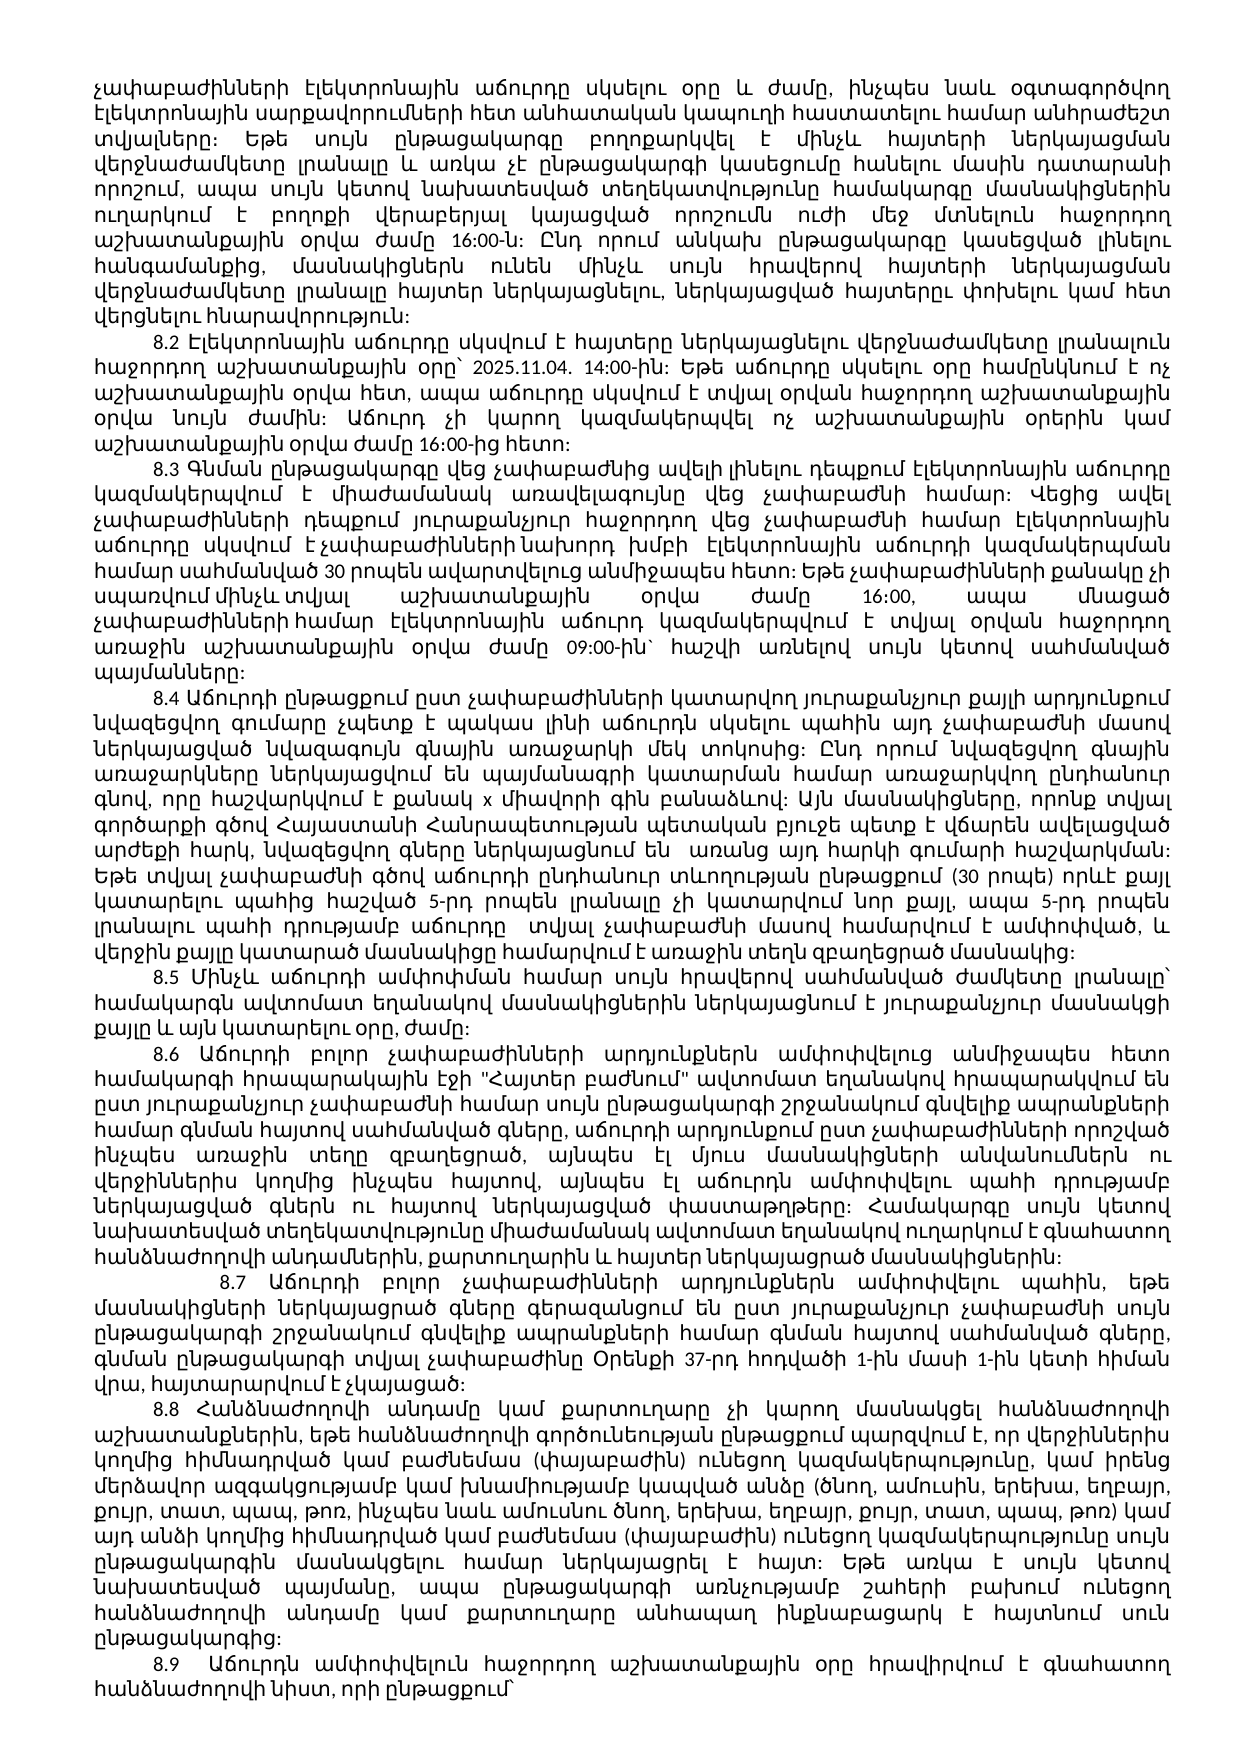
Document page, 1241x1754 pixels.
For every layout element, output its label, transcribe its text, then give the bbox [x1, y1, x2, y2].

text 8.4 Աճուրդի ընթացքում ըստ չափաբաժինների կատարվող յուրաքանչյուր քայլի արդյունքում նվազեցվող գումարը չպետք է պակաս լինի աճուրդն սկսելու պահին այդ չափաբաժնի մասով ներկայացված նվազագույն գնային առաջարկի մեկ տոկոսից: Ընդ որում նվազեցվող գնային առաջարկները ներկայացվում են պայմանագրի կատարման համար առաջարկվող ընդհանուր գնով, որը հաշվարկվում է քանակ x միավորի գին բանաձևով: Այն մասնակիցները, որոնք տվյալ գործարքի գծով Հայաստանի Հանրապետության պետական բյուջե պետք է վճարեն ավելացված արժեքի հարկ, նվազեցվող գները ներկայացնում են առանց այդ հարկի գումարի հաշվարկման: Եթե տվյալ չափաբաժնի գծով աճուրդի ընդհանուր տևողության ընթացքում (30 րոպե) որևէ քայլ կատարելու պահից հաշված 5-րդ րոպեն լրանալը չի կատարվում նոր քայլ, ապա 5-րդ րոպեն լրանալու պահի դրությամբ աճուրդը տվյալ չափաբաժնի մասով համարվում է ամփոփված, և վերջին քայլը կատարած մասնակիցը համարվում է առաջին տեղն զբաղեցրած մասնակից: [94, 685, 1171, 964]
text 8.5 Մինչև աճուրդի ամփոփման համար սույն հրավերով սահմանված ժամկետը լրանալը՝ համակարգն ավտոմատ եղանակով մասնակիցներին ներկայացնում է յուրաքանչյուր մասնակցի քայլը և այն կատարելու օրը, ժամը: [94, 964, 1171, 1041]
text 8.8 Հանձնաժողովի անդամը կամ քարտուղարը չի կարող մասնակցել հանձնաժողովի աշխատանքներին, եթե հանձնաժողովի գործունեության ընթացքում պարզվում է, որ վերջիններիս կողմից հիմնադրված կամ բաժնեմաս (փայաբաժին) ունեցող կազմակերպությունը, կամ իրենց մերձավոր ազգակցությամբ կամ խնամիությամբ կապված անձը (ծնող, ամուսին, երեխա, եղբայր, քույր, տատ, պապ, թոռ, ինչպես նաև ամուսնու ծնող, երեխա, եղբայր, քույր, տատ, պապ, թոռ) կամ այդ անձի կողմից հիմնադրված կամ բաժնեմաս (փայաբաժին) ունեցող կազմակերպությունը սույն ընթացակարգին մասնակցելու համար ներկայացրել է հայտ: Եթե առկա է սույն կետով նախատեսված պայմանը, ապա ընթացակարգի առնչությամբ շահերի բախում ունեցող հանձնաժողովի անդամը կամ քարտուղարը անհապաղ ինքնաբացարկ է հայտնում սուն ընթացակարգից: [94, 1397, 1171, 1651]
text 8.2 Էլեկտրոնային աճուրդը սկսվում է հայտերը ներկայացնելու վերջնաժամկետը լրանալուն հաջորդող աշխատանքային օրը՝ 2025.11.04. 14:00 -ին: Եթե աճուրդը սկսելու օրը համընկնում է ոչ աշխատանքային օրվա հետ, ապա աճուրդը սկսվում է տվյալ օրվան հաջորդող աշխատանքային օրվա նույն ժամին: Աճուրդ չի կարող կազմակերպվել ոչ աշխատանքային օրերին կամ աշխատանքային օրվա ժամը 16։00-ից հետո: [94, 329, 1171, 456]
text 8.7 Աճուրդի բոլոր չափաբաժինների արդյունքներն ամփոփվելու պահին, եթե մասնակիցների ներկայացրած գները գերազանցում են ըստ յուրաքանչյուր չափաբաժնի սույն ընթացակարգի շրջանակում գնվելիք ապրանքների համար գնման հայտով սահմանված գները, գնման ընթացակարգի տվյալ չափաբաժինը Օրենքի 37-րդ հոդվածի 1-ին մասի 1-ին կետի հիման վրա, հայտարարվում է չկայացած: [94, 1269, 1171, 1397]
text 8.9 Աճուրդն ամփոփվելուն հաջորդող աշխատանքային օրը հրավիրվում է գնահատող հանձնաժողովի նիստ, որի ընթացքում՝ [94, 1651, 1171, 1702]
text 8.6 Աճուրդի բոլոր չափաբաժինների արդյունքներն ամփոփվելուց անմիջապես հետո համակարգի հրապարակային էջի "Հայտեր բաժնում" ավտոմատ եղանակով հրապարակվում են ըստ յուրաքանչյուր չափաբաժնի համար սույն ընթացակարգի շրջանակում գնվելիք ապրանքների համար գնման հայտով սահմանված գները, աճուրդի արդյունքում ըստ չափաբաժինների որոշված ինչպես առաջին տեղը զբաղեցրած, այնպես էլ մյուս մասնակիցների անվանումներն ու վերջիններիս կողմից ինչպես հայտով, այնպես էլ աճուրդն ամփոփվելու պահի դրությամբ ներկայացված գներն ու հայտով ներկայացված փաստաթղթերը: Համակարգը սույն կետով նախատեսված տեղեկատվությունը միաժամանակ ավտոմատ եղանակով ուղարկում է գնահատող հանձնաժողովի անդամներին, քարտուղարին և հայտեր ներկայացրած մասնակիցներին: [94, 1041, 1171, 1269]
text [94, 75, 1171, 329]
text 8.3 Գնման ընթացակարգը վեց չափաբաժնից ավելի լինելու դեպքում էլեկտրոնային աճուրդը կազմակերպվում է միաժամանակ առավելագույնը վեց չափաբաժնի համար: Վեցից ավել չափաբաժինների դեպքում յուրաքանչյուր հաջորդող վեց չափաբաժնի համար էլեկտրոնային աճուրդը սկսվում է չափաբաժինների նախորդ խմբի էլեկտրոնային աճուրդի կազմակերպման համար սահմանված 30 րոպեն ավարտվելուց անմիջապես հետո: Եթե չափաբաժինների քանակը չի սպառվում մինչև տվյալ աշխատանքային օրվա ժամը 16։00, ապա մնացած չափաբաժինների համար էլեկտրոնային աճուրդ կազմակերպվում է տվյալ օրվան հաջորդող առաջին աշխատանքային օրվա ժամը 09:00-ին` հաշվի առնելով սույն կետով սահմանված պայմանները: [94, 456, 1171, 685]
